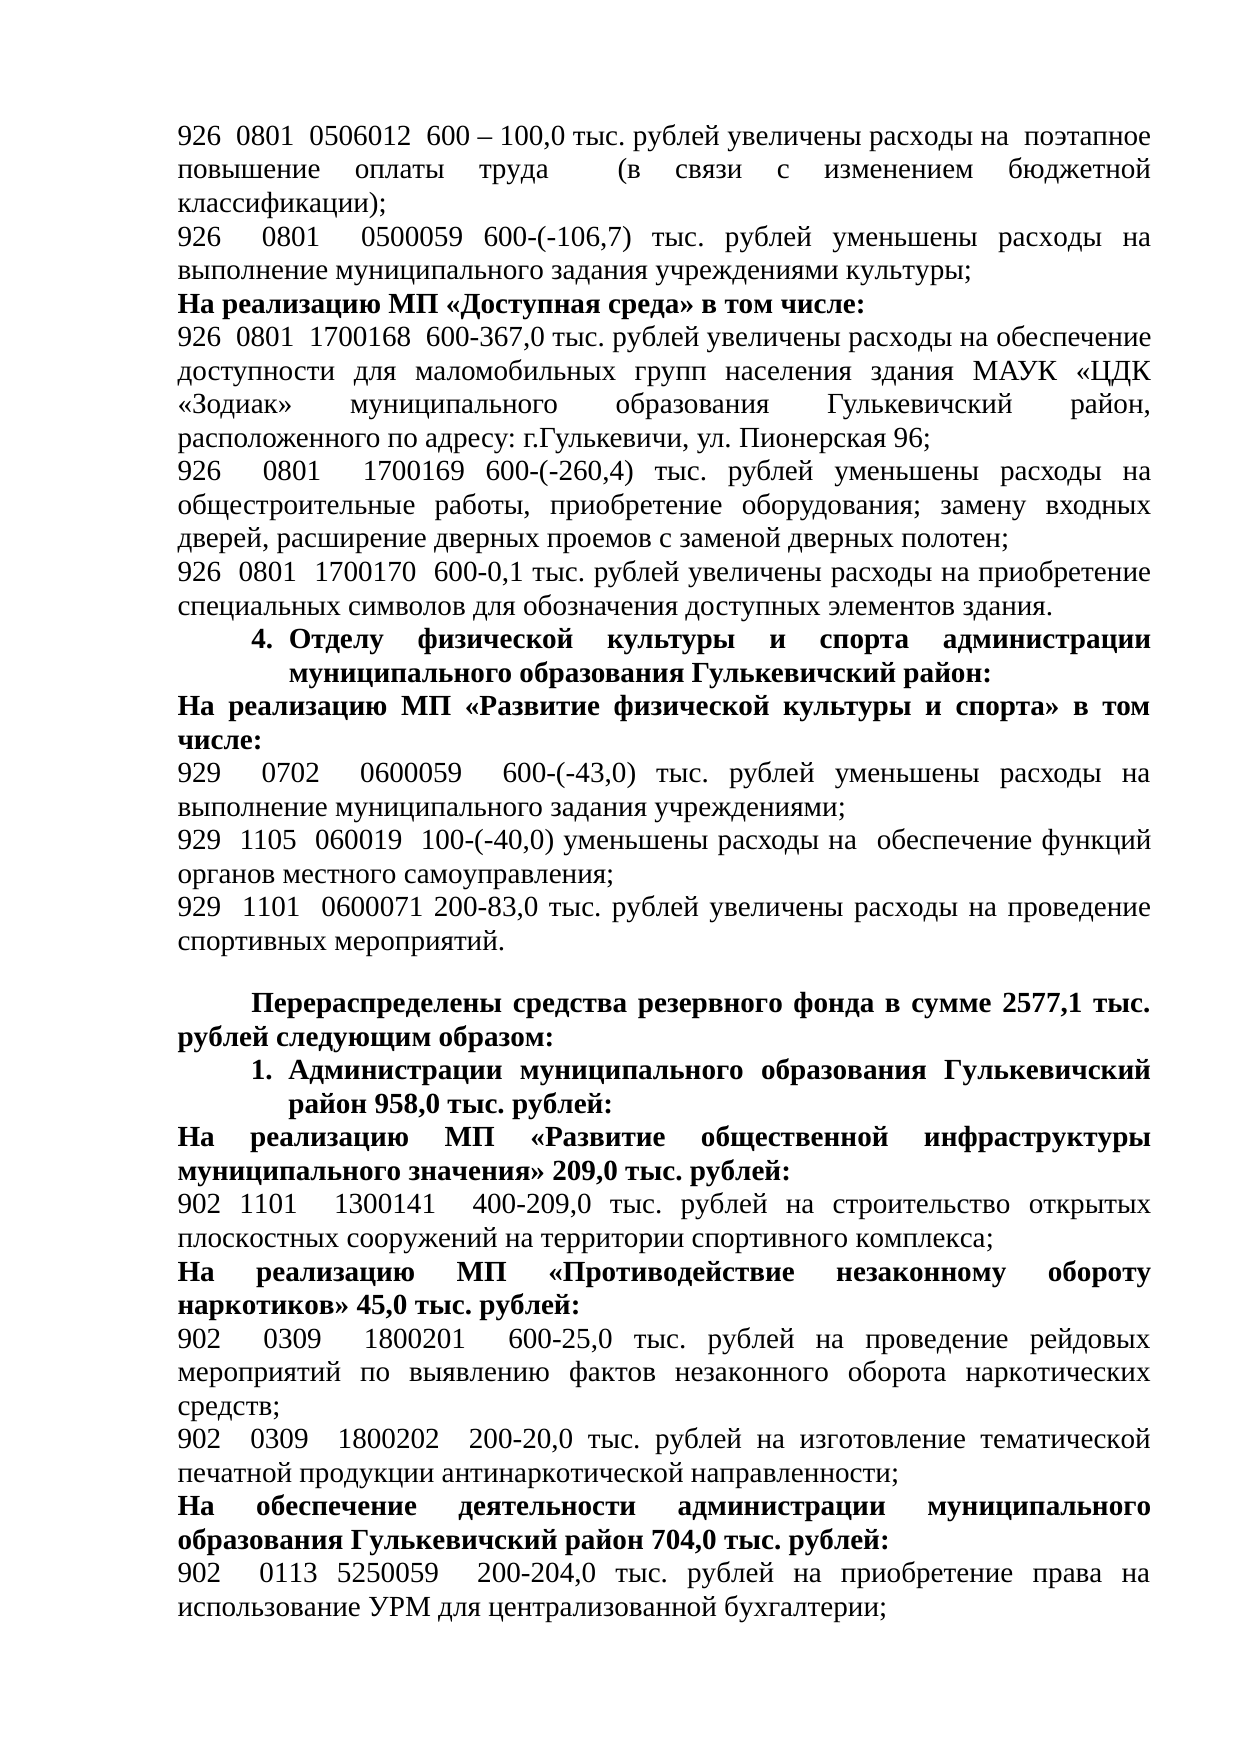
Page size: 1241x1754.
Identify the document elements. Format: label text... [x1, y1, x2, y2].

list 929 1101 0600071 200-83,0 тыс. рублей увеличены расходы на проведение спортивных мероприятий. [177, 889, 1152, 957]
list 902 0309 1800202 200-20,0 тыс. рублей на изготовление тематической печатной продукции антинаркотической направленности; [177, 1421, 1152, 1488]
list 926 0801 0500059 600-(-106,7) тыс. рублей уменьшены расходы на выполнение муниципального задания учреждениями культуры; [177, 219, 1152, 286]
list 902 1101 1300141 400-209,0 тыс. рублей на строительство открытых плоскостных сооружений на территории спортивного комплекса; [177, 1187, 1152, 1254]
list 902 0309 1800201 600-25,0 тыс. рублей на проведение рейдовых мероприятий по выявлению фактов незаконного оборота наркотических средств; [177, 1321, 1152, 1421]
list На реализацию МП «Развитие общественной инфраструктуры муниципального значения» 209,0 тыс. рублей: [177, 1119, 1152, 1187]
list 929 0702 0600059 600-(-43,0) тыс. рублей уменьшены расходы на выполнение муниципального задания учреждениями; [177, 755, 1152, 822]
list На реализацию МП «Противодействие незаконному обороту наркотиков» 45,0 тыс. рублей: [177, 1254, 1152, 1321]
list Перераспределены средства резервного фонда в сумме 2577,1 тыс. рублей следующим образом: [177, 985, 1152, 1052]
list 926 0801 0506012 600 – 100,0 тыс. рублей увеличены расходы на поэтапное повышение оплаты труда (в связи с изменением бюджетной классификации); [177, 118, 1152, 219]
text 926 0801 1700170 600-0,1 тыс. рублей увеличены расходы на приобретение специальных символов для обозначения доступных элементов здания. [177, 554, 1152, 621]
list Администрации муниципального образования Гулькевичский район 958,0 тыс. рублей: [251, 1052, 1152, 1119]
list Отделу физической культуры и спорта администрации муниципального образования Гулькевичский район: [251, 621, 1152, 688]
text 926 0801 1700169 600-(-260,4) тыс. рублей уменьшены расходы на общестроительные работы, приобретение оборудования; замену входных дверей, расширение дверных проемов с заменой дверных полотен; [177, 453, 1152, 554]
list 902 0113 5250059 200-204,0 тыс. рублей на приобретение права на использование УРМ для централизованной бухгалтерии; [177, 1556, 1152, 1623]
text 926 0801 1700168 600-367,0 тыс. рублей увеличены расходы на обеспечение доступности для маломобильных групп населения здания МАУК «ЦДК «Зодиак» муниципального образования Гулькевичский район, расположенного по адресу: г.Гулькевичи, ул. Пионерская 96; [177, 319, 1152, 453]
list 929 1105 060019 100-(-40,0) уменьшены расходы на обеспечение функций органов местного самоуправления; [177, 822, 1152, 889]
list На обеспечение деятельности администрации муниципального образования Гулькевичский район 704,0 тыс. рублей: [177, 1488, 1152, 1556]
list На реализацию МП «Доступная среда» в том числе: [177, 286, 1152, 319]
list На реализацию МП «Развитие физической культуры и спорта» в том числе: [177, 688, 1152, 755]
